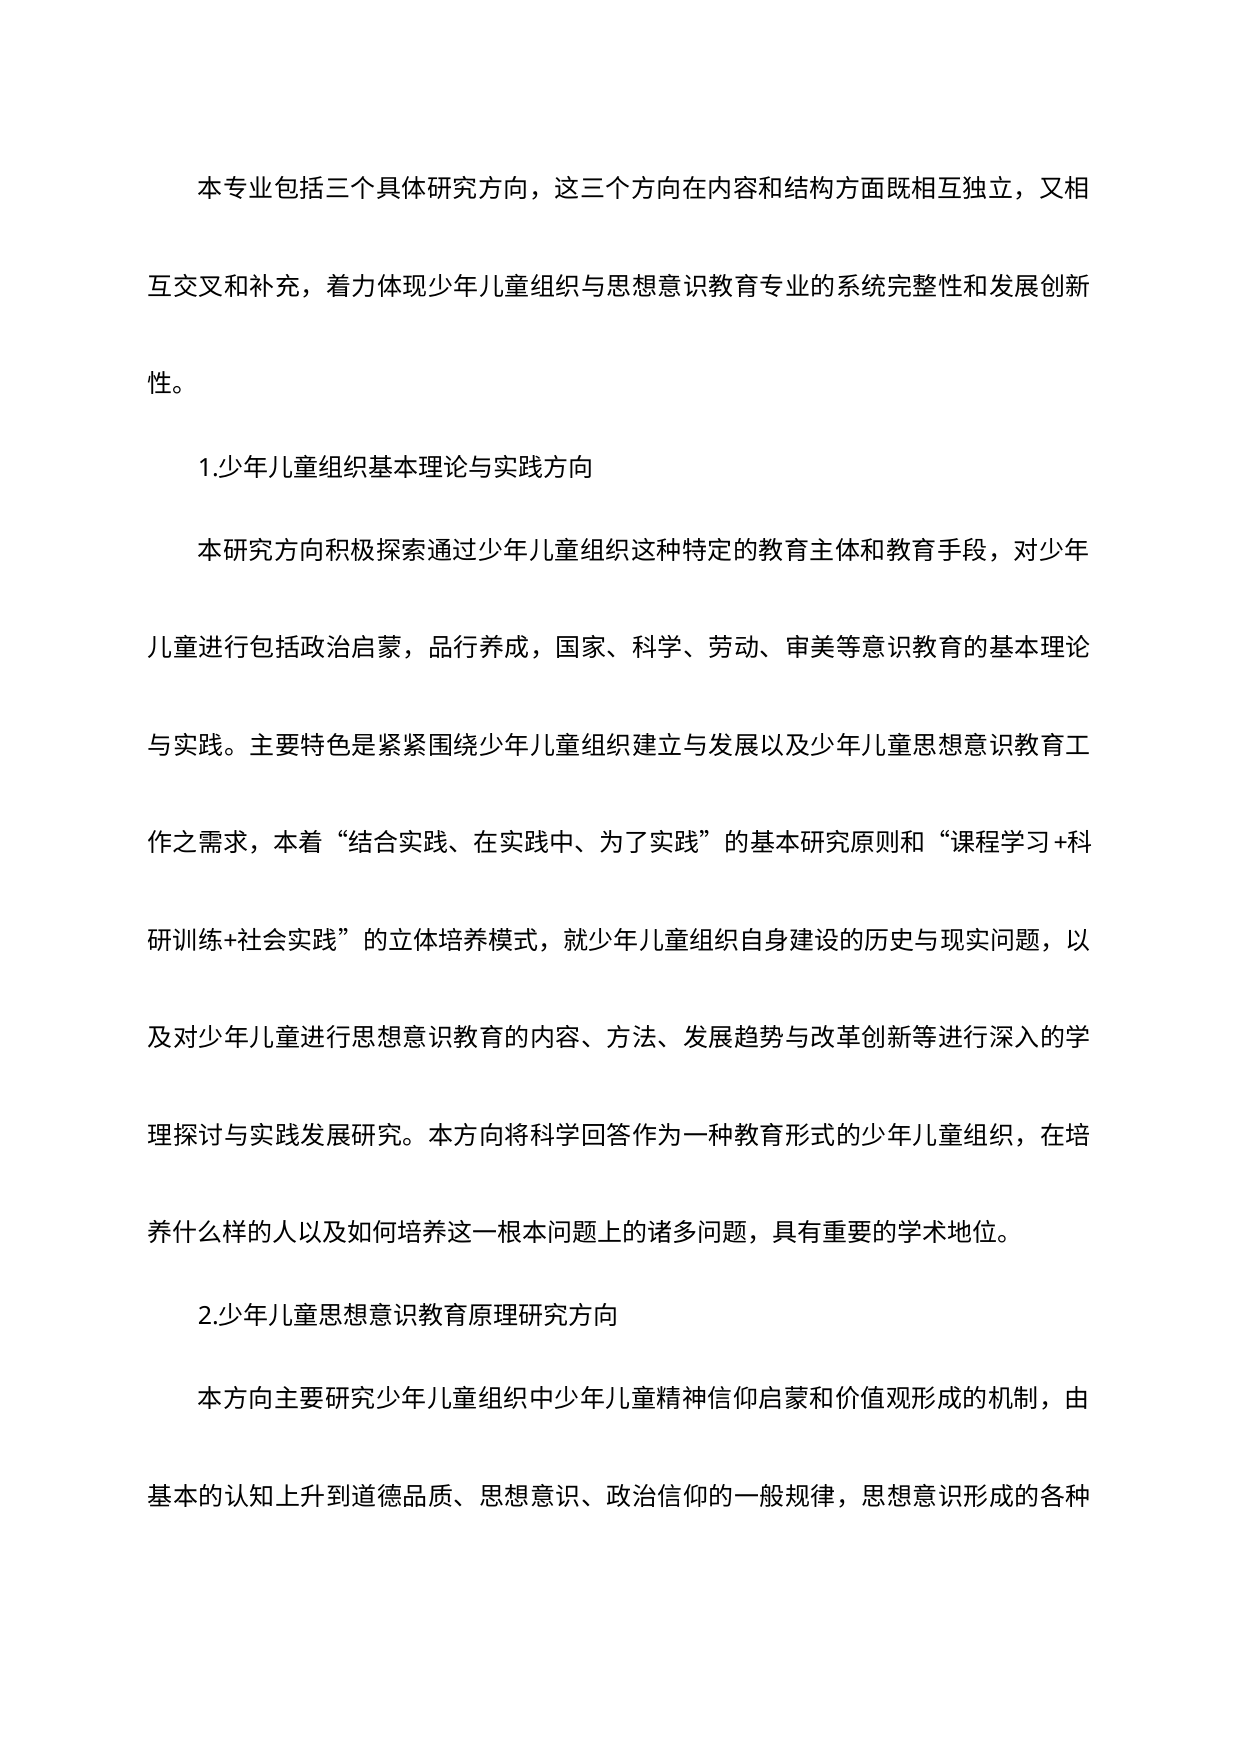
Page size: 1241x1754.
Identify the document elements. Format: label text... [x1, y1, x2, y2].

text 2.少年儿童思想意识教育原理研究方向 [148, 1281, 1093, 1346]
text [148, 1364, 1093, 1527]
text 本专业包括三个具体研究方向，这三个方向在内容和结构方面既相互独立，又相互交叉和补充，着力体现少年儿童组织与思想意识教育专业的系统完整性和发展创新性。 [148, 154, 1093, 414]
text 1.少年儿童组织基本理论与实践方向 [148, 433, 1093, 498]
text 本研究方向积极探索通过少年儿童组织这种特定的教育主体和教育手段，对少年儿童进行包括政治启蒙，品行养成，国家、科学、劳动、审美等意识教育的基本理论与实践。主要特色是紧紧围绕少年儿童组织建立与发展以及少年儿童思想意识教育工作之需求，本着“结合实践、在实践中、为了实践”的基本研究原则和“课程学习+科研训练+社会实践”的立体培养模式，就少年儿童组织自身建设的历史与现实问题，以及对少年儿童进行思想意识教育的内容、方法、发展趋势与改革创新等进行深入的学理探讨与实践发展研究。本方向将科学回答作为一种教育形式的少年儿童组织，在培养什么样的人以及如何培养这一根本问题上的诸多问题，具有重要的学术地位。 [148, 516, 1093, 1263]
